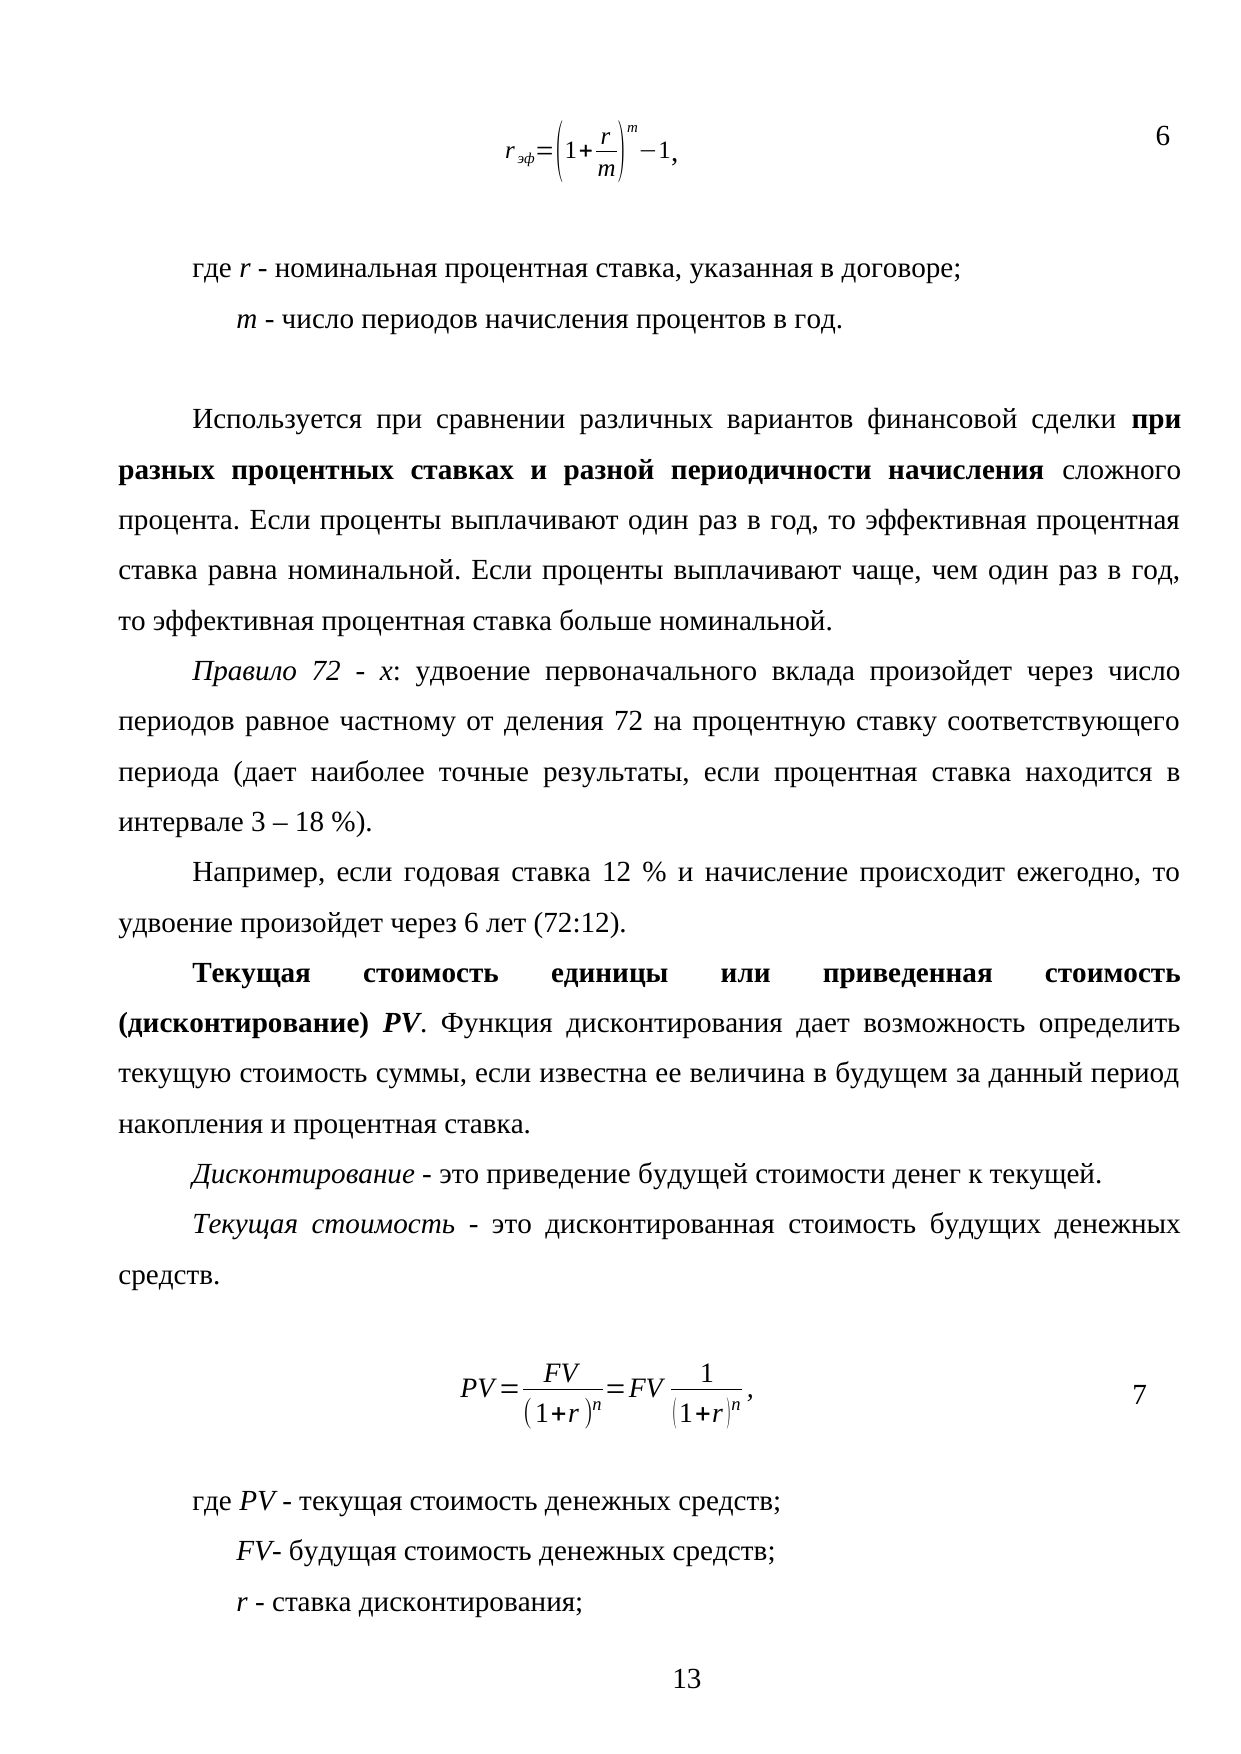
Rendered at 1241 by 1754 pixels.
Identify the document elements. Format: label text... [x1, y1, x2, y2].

table_header 6 [1065, 118, 1181, 200]
table_header [118, 1358, 1098, 1433]
table_header , [118, 118, 1065, 200]
text Текущая стоимость единицы или приведенная стоимость (дисконтирование) PV. Функция дисконтирования дает возможность определить текущую стоимость суммы, если известна ее величина в будущем за данный период накопления и процентная ставка. [118, 955, 1181, 1139]
text Дисконтирование - это приведение будущей стоимости денег к текущей. [118, 1156, 1181, 1190]
table_header 7 [1098, 1358, 1181, 1433]
text Текущая стоимость - это дисконтированная стоимость будущих денежных средств. [118, 1207, 1181, 1290]
text т - число периодов начисления процентов в год. [118, 301, 1181, 334]
text где PV - текущая стоимость денежных средств; [118, 1483, 1181, 1517]
text Используется при сравнении различных вариантов финансовой сделки при разных процентных ставках и разной периодичности начисления сложного процента. Если проценты выплачивают один раз в год, то эффективная процентная ставка равна номинальной. Если проценты выплачивают чаще, чем один раз в год, то эффективная процентная ставка больше номинальной. [118, 402, 1181, 636]
text Например, если годовая ставка 12 % и начисление происходит ежегодно, то удвоение произойдет через 6 лет (72:12). [118, 854, 1181, 938]
text r - ставка дисконтирования; [118, 1584, 1181, 1617]
text где r - номинальная процентная ставка, указанная в договоре; [118, 251, 1181, 284]
text FV- будущая стоимость денежных средств; [118, 1533, 1181, 1567]
text Правило 72 - х: удвоение первоначального вклада произойдет через число периодов равное частному от деления 72 на процентную ставку соответствующего периода (дает наиболее точные результаты, если процентная ставка находится в интервале 3 – 18 %). [118, 653, 1181, 838]
